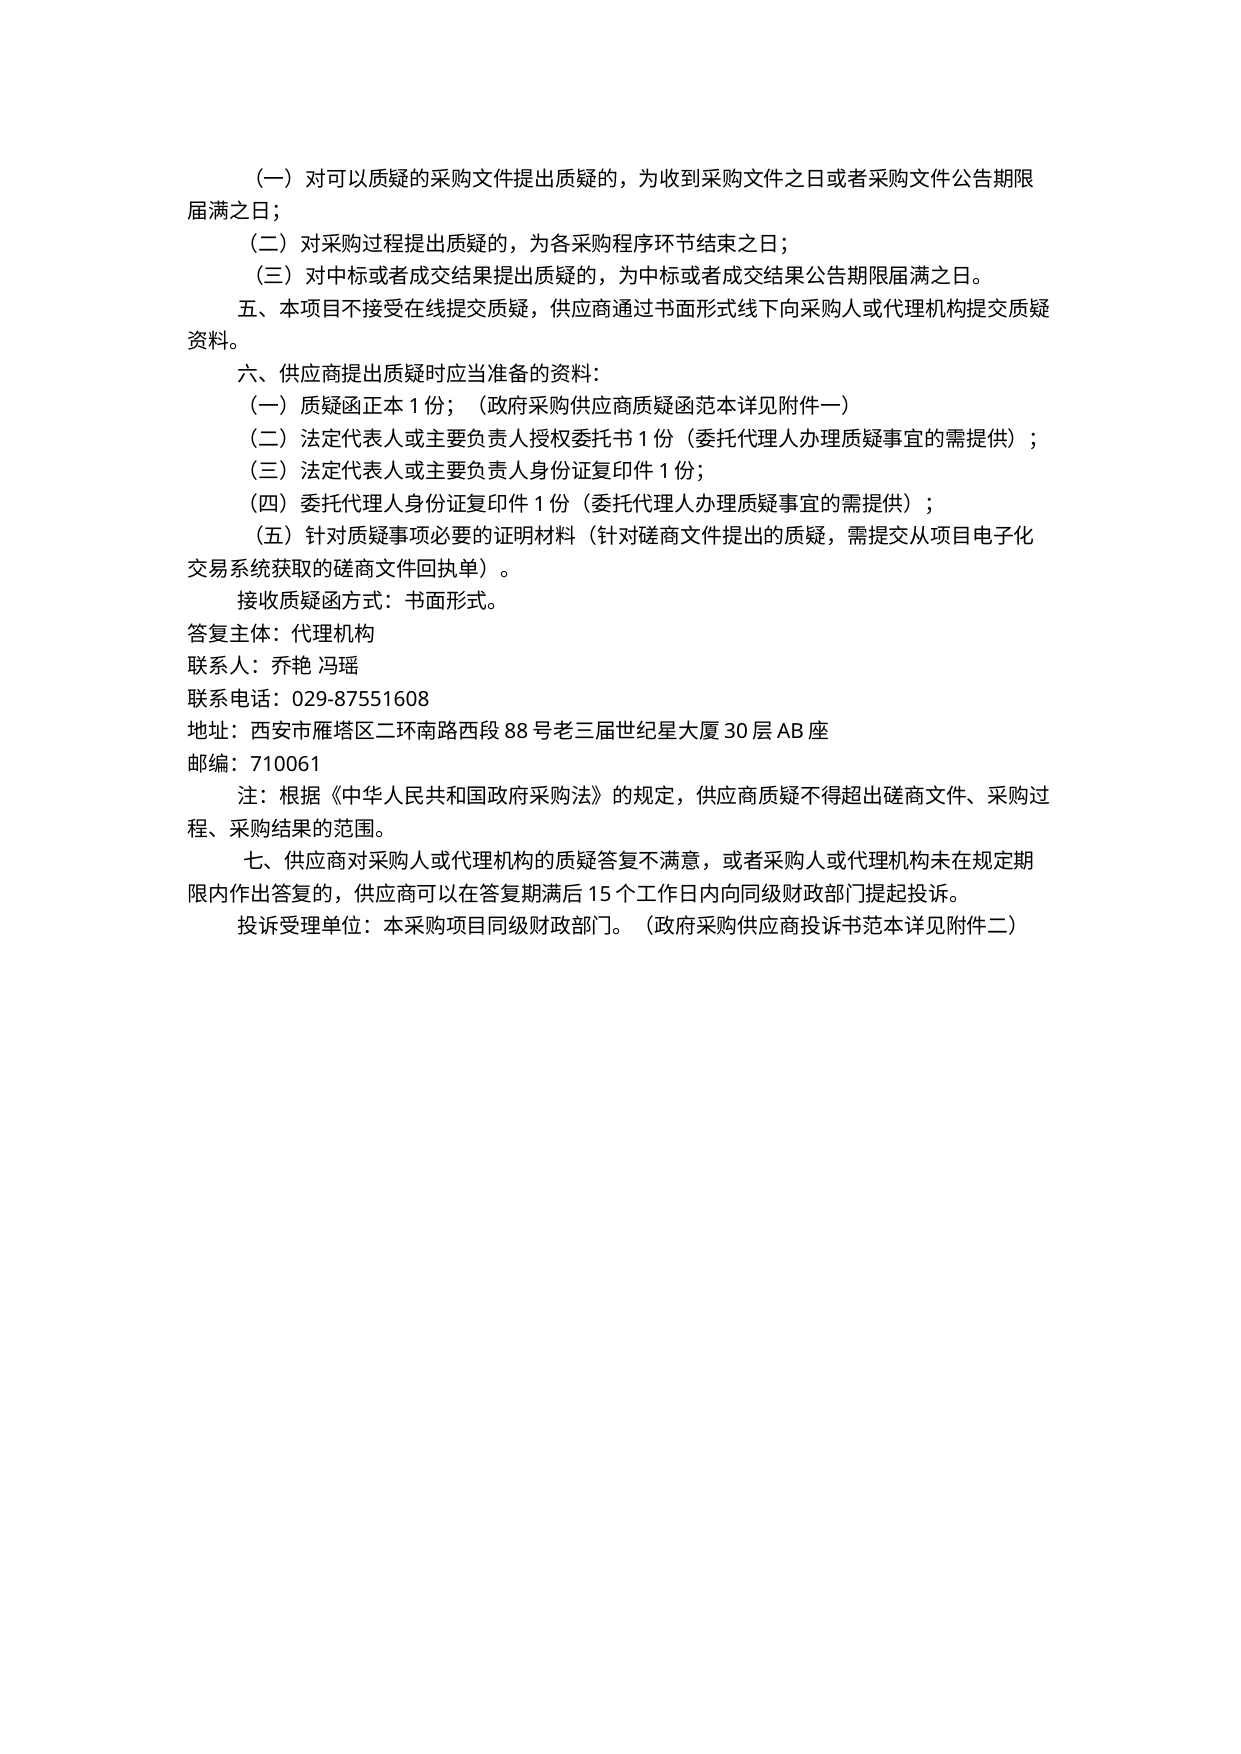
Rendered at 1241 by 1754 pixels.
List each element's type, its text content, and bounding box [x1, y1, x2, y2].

text 投诉受理单位：本采购项目同级财政部门。（政府采购供应商投诉书范本详见附件二） [187, 909, 1053, 942]
text 六、供应商提出质疑时应当准备的资料： [187, 357, 1053, 389]
text （二）对采购过程提出质疑的，为各采购程序环节结束之日； [187, 227, 1053, 259]
text 邮编：710061 [187, 747, 1053, 779]
text 接收质疑函方式：书面形式。 [187, 584, 1053, 617]
text 联系电话：029-87551608 [187, 682, 1053, 714]
text （二）法定代表人或主要负责人授权委托书1份（委托代理人办理质疑事宜的需提供）； [187, 422, 1053, 454]
text （四）委托代理人身份证复印件1份（委托代理人办理质疑事宜的需提供）； [187, 487, 1053, 519]
text （三）法定代表人或主要负责人身份证复印件1份； [187, 454, 1053, 487]
text （五）针对质疑事项必要的证明材料（针对磋商文件提出的质疑，需提交从项目电子化交易系统获取的磋商文件回执单）。 [187, 519, 1053, 584]
text 七、供应商对采购人或代理机构的质疑答复不满意，或者采购人或代理机构未在规定期限内作出答复的，供应商可以在答复期满后15个工作日内向同级财政部门提起投诉。 [187, 844, 1053, 909]
text 答复主体：代理机构 [187, 617, 1053, 649]
text 地址：西安市雁塔区二环南路西段88号老三届世纪星大厦30层AB座 [187, 714, 1053, 747]
text （一）质疑函正本1份；（政府采购供应商质疑函范本详见附件一） [187, 389, 1053, 422]
text （一）对可以质疑的采购文件提出质疑的，为收到采购文件之日或者采购文件公告期限届满之日； [187, 162, 1053, 227]
text 五、本项目不接受在线提交质疑，供应商通过书面形式线下向采购人或代理机构提交质疑资料。 [187, 292, 1053, 357]
text 联系人：乔艳 冯瑶 [187, 649, 1053, 682]
text （三）对中标或者成交结果提出质疑的，为中标或者成交结果公告期限届满之日。 [187, 259, 1053, 292]
text 注：根据《中华人民共和国政府采购法》的规定，供应商质疑不得超出磋商文件、采购过程、采购结果的范围。 [187, 779, 1053, 844]
